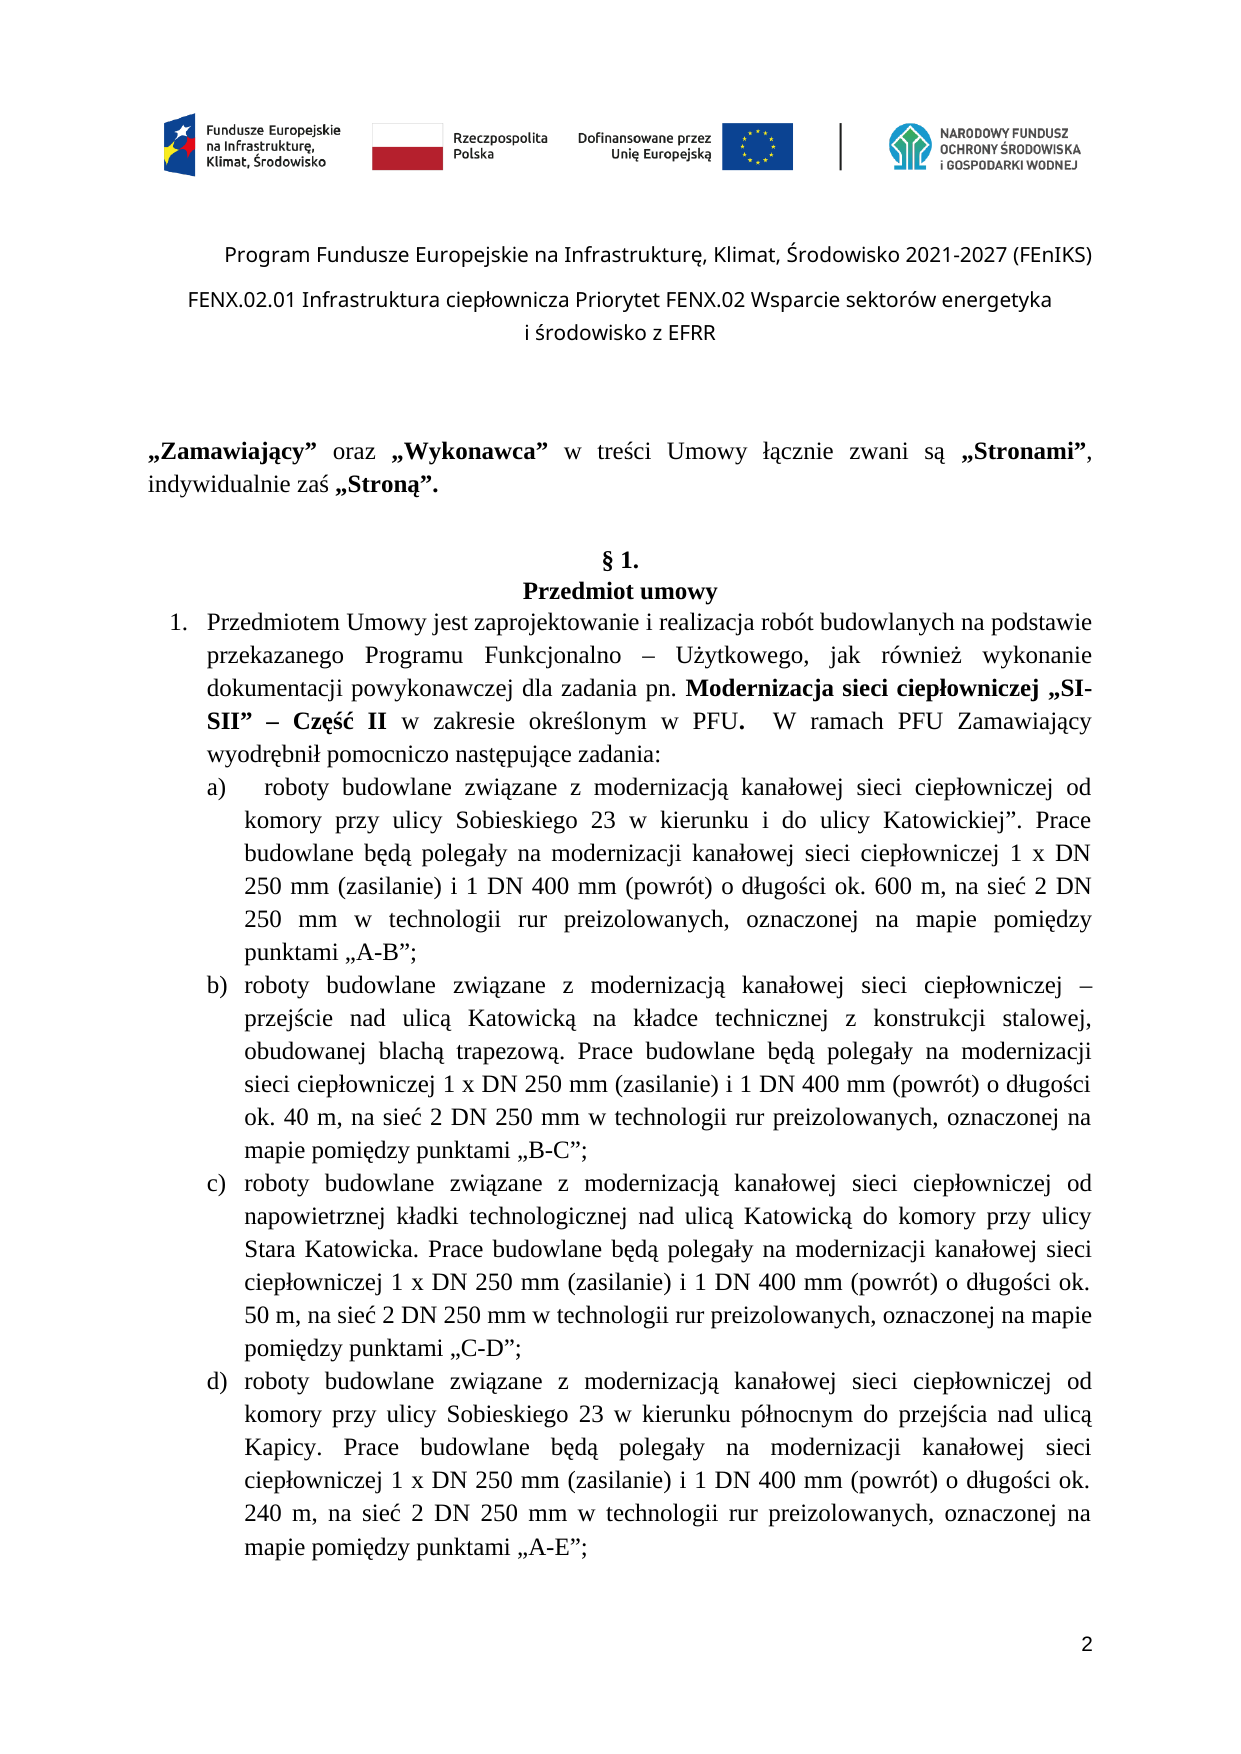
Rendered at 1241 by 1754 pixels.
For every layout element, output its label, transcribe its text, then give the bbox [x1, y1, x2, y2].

text b) roboty budowlane związane z modernizacją kanałowej sieci ciepłowniczej – przejście nad ulicą Katowicką na kładce technicznej z konstrukcji stalowej, obudowanej blachą trapezową. Prace budowlane będą polegały na modernizacji sieci ciepłowniczej 1 x DN 250 mm (zasilanie) i 1 DN 400 mm (powrót) o długości ok. 40 m, na sieć 2 DN 250 mm w technologii rur preizolowanych, oznaczonej na mapie pomiędzy punktami „B-C”; [207, 970, 1093, 1164]
text a) roboty budowlane związane z modernizacją kanałowej sieci ciepłowniczej od komory przy ulicy Sobieskiego 23 w kierunku i do ulicy Katowickiej”. Prace budowlane będą polegały na modernizacji kanałowej sieci ciepłowniczej 1 x DN 250 mm (zasilanie) i 1 DN 400 mm (powrót) o długości ok. 600 m, na sieć 2 DN 250 mm w technologii rur preizolowanych, oznaczonej na mapie pomiędzy punktami „A-B”; [207, 772, 1093, 966]
picture [147, 97, 1093, 192]
text Przedmiot umowy [148, 576, 1093, 605]
list Przedmiotem Umowy jest zaprojektowanie i realizacja robót budowlanych na podstawie przekazanego Programu Funkcjonalno – Użytkowego, jak również wykonanie dokumentacji powykonawczej dla zadania pn. Modernizacja sieci ciepłowniczej „SI-SII” – Część II w zakresie określonym w PFU. W ramach PFU Zamawiający wyodrębnił pomocniczo następujące zadania: [169, 607, 1093, 768]
text „Zamawiający” oraz „Wykonawca” w treści Umowy łącznie zwani są „Stronami”, indywidualnie zaś „Stroną”. [148, 436, 1093, 498]
text c) roboty budowlane związane z modernizacją kanałowej sieci ciepłowniczej od napowietrznej kładki technologicznej nad ulicą Katowicką do komory przy ulicy Stara Katowicka. Prace budowlane będą polegały na modernizacji kanałowej sieci ciepłowniczej 1 x DN 250 mm (zasilanie) i 1 DN 400 mm (powrót) o długości ok. 50 m, na sieć 2 DN 250 mm w technologii rur preizolowanych, oznaczonej na mapie pomiędzy punktami „C-D”; [207, 1168, 1093, 1362]
text d) roboty budowlane związane z modernizacją kanałowej sieci ciepłowniczej od komory przy ulicy Sobieskiego 23 w kierunku północnym do przejścia nad ulicą Kapicy. Prace budowlane będą polegały na modernizacji kanałowej sieci ciepłowniczej 1 x DN 250 mm (zasilanie) i 1 DN 400 mm (powrót) o długości ok. 240 m, na sieć 2 DN 250 mm w technologii rur preizolowanych, oznaczonej na mapie pomiędzy punktami „A-E”; [207, 1366, 1093, 1560]
text § 1. [148, 545, 1093, 574]
